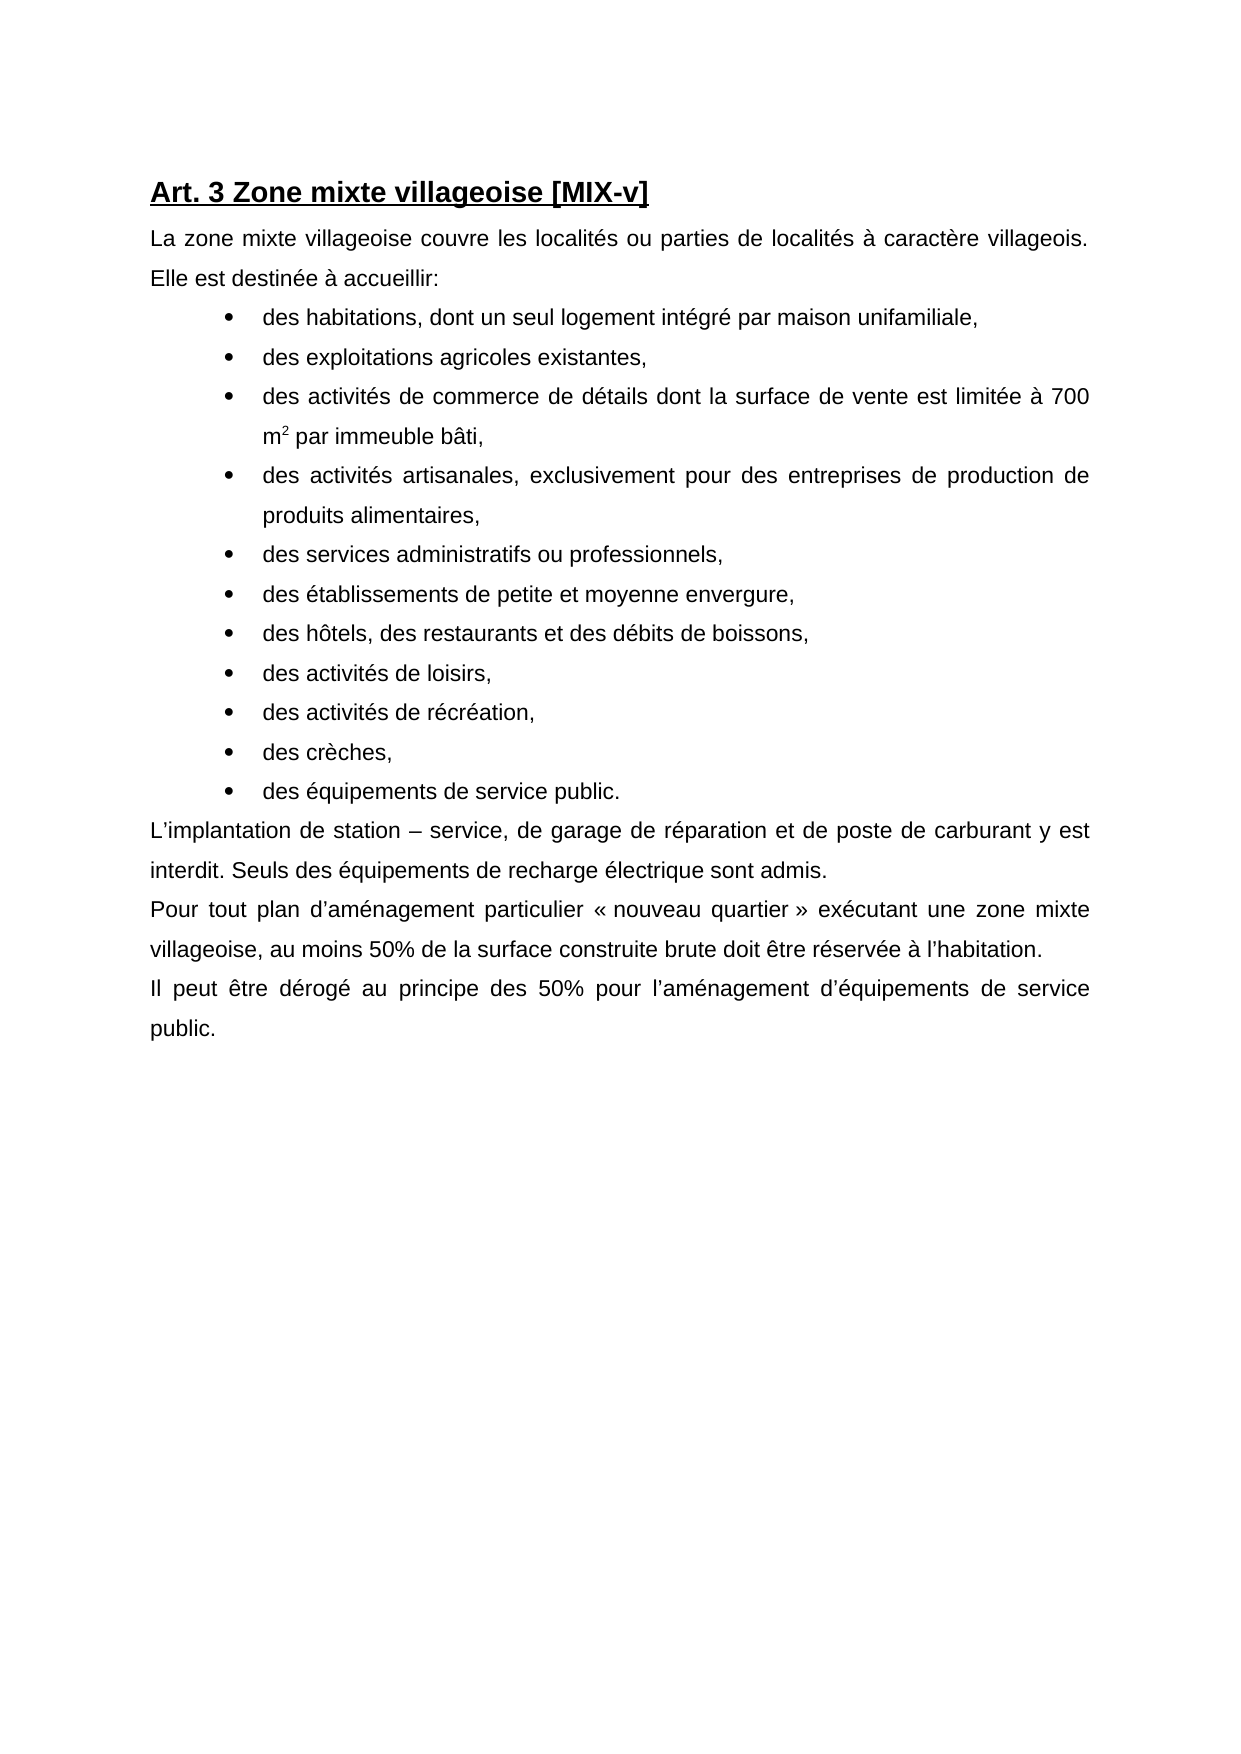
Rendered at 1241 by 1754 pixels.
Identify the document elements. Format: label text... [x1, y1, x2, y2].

list des activités de loisirs, [225, 659, 1090, 686]
list des activités de récréation, [225, 699, 1090, 725]
list des établissements de petite et moyenne envergure, [225, 581, 1090, 607]
list des activités artisanales, exclusivement pour des entreprises de production de produits alimentaires, [225, 462, 1090, 528]
text L’implantation de station – service, de garage de réparation et de poste de carburant y est interdit. Seuls des équipements de recharge électrique sont admis. [150, 817, 1090, 883]
list des activités de commerce de détails dont la surface de vente est limitée à 700 m2 par immeuble bâti, [225, 383, 1090, 449]
list des services administratifs ou professionnels, [225, 541, 1090, 567]
text Il peut être dérogé au principe des 50% pour l’aménagement d’équipements de service public. [150, 975, 1090, 1041]
text Pour tout plan d’aménagement particulier « nouveau quartier » exécutant une zone mixte villageoise, au moins 50% de la surface construite brute doit être réservée à l’habitation. [150, 896, 1090, 962]
text La zone mixte villageoise couvre les localités ou parties de localités à caractère villageois. Elle est destinée à accueillir: [150, 225, 1090, 291]
list des exploitations agricoles existantes, [225, 344, 1090, 370]
list des hôtels, des restaurants et des débits de boissons, [225, 620, 1090, 646]
list des habitations, dont un seul logement intégré par maison unifamiliale, [225, 304, 1090, 331]
list des équipements de service public. [225, 778, 1090, 804]
list des crèches, [225, 738, 1090, 765]
subtitle Art. 3 Zone mixte villageoise [MIX-v] [150, 175, 1090, 208]
